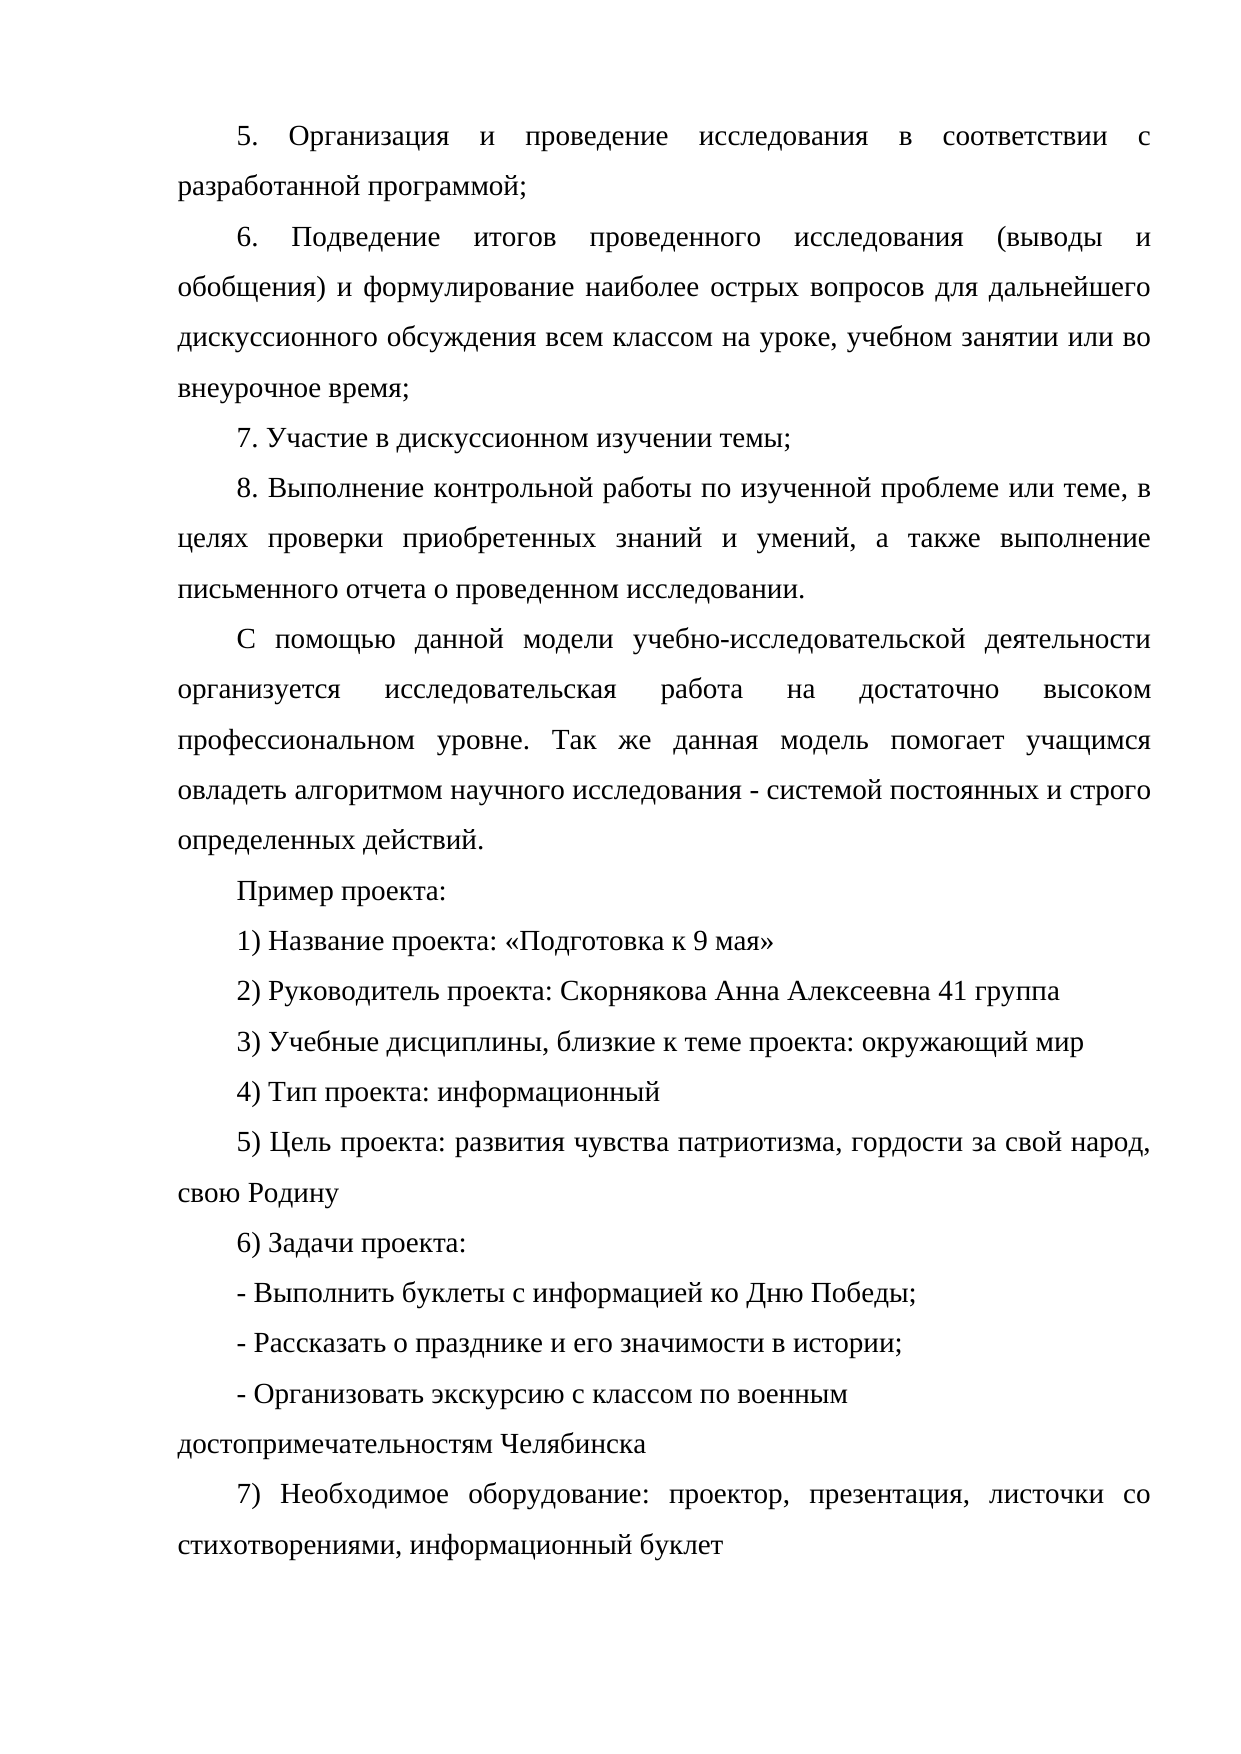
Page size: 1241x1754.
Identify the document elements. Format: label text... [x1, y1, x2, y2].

text 1) Название проекта: «Подготовка к 9 мая» [177, 923, 1152, 957]
text 3) Учебные дисциплины, близкие к теме проекта: окружающий мир [177, 1024, 1152, 1057]
text Пример проекта: [177, 873, 1152, 906]
text 4) Тип проекта: информационный [177, 1074, 1152, 1108]
text 6) Задачи проекта: [177, 1225, 1152, 1258]
text 8. Выполнение контрольной работы по изученной проблеме или теме, в целях проверки приобретенных знаний и умений, а также выполнение письменного отчета о проведенном исследовании. [177, 470, 1152, 604]
text - Выполнить буклеты с информацией ко Дню Победы; [177, 1275, 1152, 1309]
text - Рассказать о празднике и его значимости в истории; [177, 1326, 1152, 1359]
text 5) Цель проекта: развития чувства патриотизма, гордости за свой народ, свою Родину [177, 1124, 1152, 1208]
text 2) Руководитель проекта: Скорнякова Анна Алексеевна 41 группа [177, 973, 1152, 1007]
text 7) Необходимое оборудование: проектор, презентация, листочки со стихотворениями, информационный буклет [177, 1477, 1152, 1560]
text 5. Организация и проведение исследования в соответствии с разработанной программой; [177, 118, 1152, 202]
text - Организовать экскурсию с классом по военным достопримечательностям Челябинска [177, 1376, 1152, 1460]
text С помощью данной модели учебно-исследовательской деятельности организуется исследовательская работа на достаточно высоком профессиональном уровне. Так же данная модель помогает учащимся овладеть алгоритмом научного исследования - системой постоянных и строго определенных действий. [177, 621, 1152, 856]
text 7. Участие в дискуссионном изучении темы; [177, 420, 1152, 453]
text 6. Подведение итогов проведенного исследования (выводы и обобщения) и формулирование наиболее острых вопросов для дальнейшего дискуссионного обсуждения всем классом на уроке, учебном занятии или во внеурочное время; [177, 219, 1152, 403]
